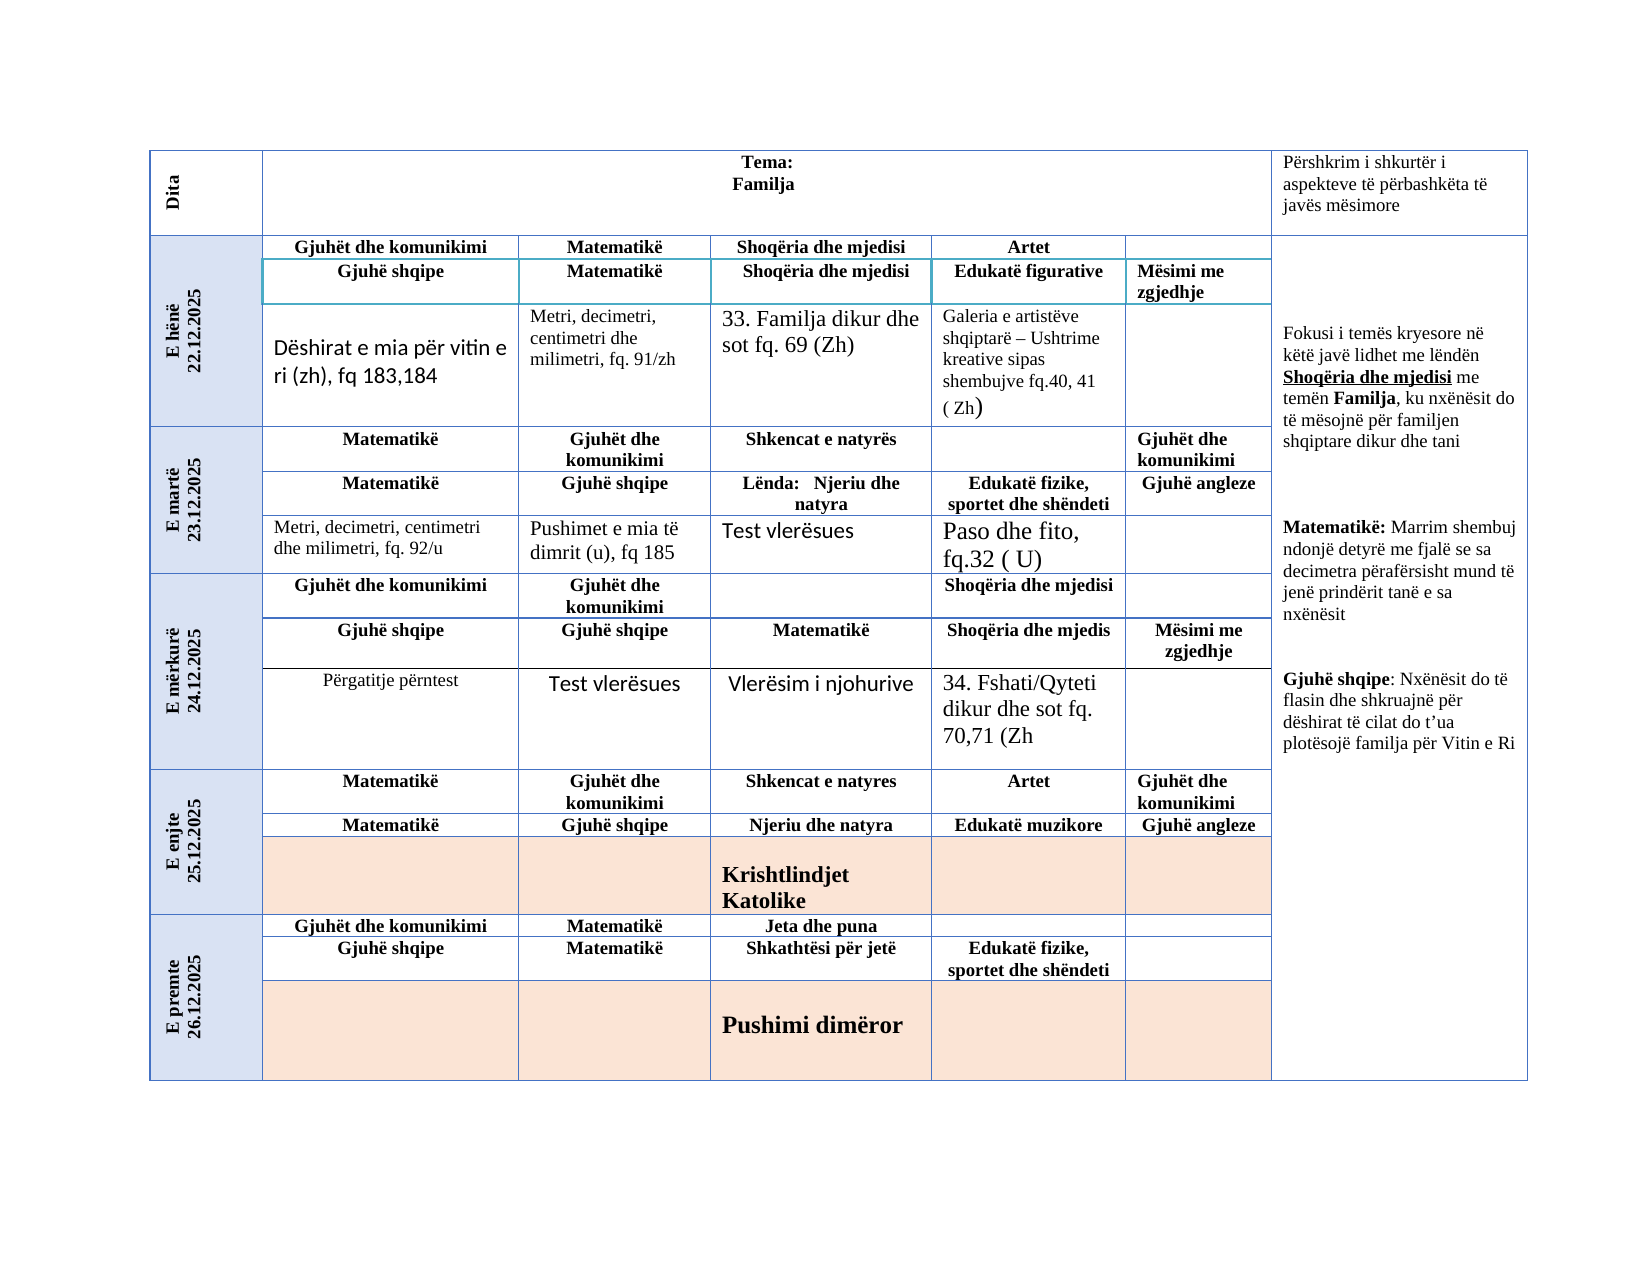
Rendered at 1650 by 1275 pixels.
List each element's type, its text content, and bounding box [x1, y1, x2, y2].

table_cell Gjuhë shqipe [263, 619, 518, 668]
table_cell Matematikë [263, 427, 518, 471]
table_cell [932, 837, 1125, 914]
table_cell Përshkrim i shkurtër i aspekteve të përbashkëta të javës mësimore [1272, 151, 1527, 235]
table_cell [932, 427, 1125, 471]
table_cell Matematikë [711, 619, 931, 668]
table_cell E enjte 25.12.2025 [151, 770, 262, 914]
table_cell Artet [932, 770, 1125, 813]
table_cell Paso dhe fito, fq.32 ( U) [932, 516, 1125, 573]
table_cell Gjuhë angleze [1126, 814, 1271, 836]
table_cell Gjuhë shqipe [263, 937, 518, 980]
table_cell Mësimi me zgjedhje [1127, 260, 1271, 303]
table_cell Artet [932, 236, 1125, 258]
table_cell Pushimi dimëror [711, 981, 931, 1080]
table_cell E premte 26.12.2025 [151, 915, 262, 1080]
table_cell Gjuhë angleze [1126, 472, 1271, 515]
table_cell Mësimi me zgjedhje [1126, 619, 1271, 668]
table_cell Dëshirat e mia për vitin e ri (zh), fq 183,184 [263, 305, 518, 426]
table_cell Shkathtësi për jetë [711, 937, 931, 980]
table_cell [1126, 915, 1271, 936]
table_cell [519, 837, 710, 914]
table_cell Matematikë [263, 472, 518, 515]
table_cell [263, 981, 518, 1080]
table_cell Krishtlindjet Katolike [711, 837, 931, 914]
table_cell Shoqëria dhe mjedisi [932, 574, 1125, 617]
table_cell [1126, 837, 1271, 914]
table_cell Edukatë fizike, sportet dhe shëndeti [932, 472, 1125, 515]
table_cell Gjuhët dhe komunikimi [519, 574, 710, 617]
table_cell Edukatë figurative [933, 260, 1125, 303]
table_cell [1126, 516, 1271, 573]
table_cell Edukatë fizike, sportet dhe shëndeti [932, 937, 1125, 980]
table_cell Tema: Familja [263, 151, 1271, 235]
table_cell 34. Fshati/Qyteti dikur dhe sot fq. 70,71 (Zh [932, 669, 1125, 769]
table_cell Matematikë [519, 937, 710, 980]
table_cell [1126, 669, 1271, 769]
table_cell E hënë 22.12.2025 [151, 236, 262, 426]
table_cell Gjuhët dhe komunikimi [1126, 427, 1271, 471]
table_cell [1126, 574, 1271, 617]
table_cell Matematikë [520, 260, 710, 303]
table_cell [519, 981, 710, 1080]
table_cell E mërkurë 24.12.2025 [151, 574, 262, 769]
table_cell [1126, 937, 1271, 980]
table_cell Dita [151, 151, 262, 235]
table_cell [263, 837, 518, 914]
table_cell Gjuhë shqipe [519, 619, 710, 668]
table_cell Matematikë [263, 814, 518, 836]
table_cell Shkencat e natyres [711, 770, 931, 813]
table_cell Shkencat e natyrës [711, 427, 931, 471]
table_cell Vlerësim i njohurive [711, 669, 931, 769]
table_cell Gjuhët dhe komunikimi [263, 574, 518, 617]
table_cell Galeria e artistëve shqiptarë – Ushtrime kreative sipas shembujve fq.40, 41 ( Zh) [932, 305, 1125, 426]
table_cell [1126, 236, 1271, 258]
table_cell Gjuhë shqipe [519, 472, 710, 515]
table_cell Gjuhët dhe komunikimi [519, 427, 710, 471]
table_cell Përgatitje përntest [263, 669, 518, 769]
table_cell Shoqëria dhe mjedisi [711, 236, 931, 258]
table_cell [1126, 981, 1271, 1080]
table_cell Metri, decimetri, centimetri dhe milimetri, fq. 92/u [263, 516, 518, 573]
table_cell Shoqëria dhe mjedis [932, 619, 1125, 668]
table_cell Gjuhë shqipe [264, 260, 518, 303]
table_cell Test vlerësues [711, 516, 931, 573]
table_cell Lënda: Njeriu dhe natyra [711, 472, 931, 515]
table_cell 33. Familja dikur dhe sot fq. 69 (Zh) [711, 305, 931, 426]
table_cell Gjuhët dhe komunikimi [263, 915, 518, 936]
table_cell Edukatë muzikore [932, 814, 1125, 836]
table_cell Jeta dhe puna [711, 915, 931, 936]
table_cell [711, 574, 931, 617]
table_cell Gjuhët dhe komunikimi [263, 236, 518, 258]
table_cell Shoqëria dhe mjedisi [712, 260, 930, 303]
table_cell [1126, 305, 1271, 426]
table_cell Gjuhë shqipe [519, 814, 710, 836]
table_cell Gjuhët dhe komunikimi [519, 770, 710, 813]
table_cell [932, 915, 1125, 936]
table_cell Test vlerësues [519, 669, 710, 769]
table_cell [932, 981, 1125, 1080]
table_cell Metri, decimetri, centimetri dhe milimetri, fq. 91/zh [519, 305, 710, 426]
table_cell Matematikë [263, 770, 518, 813]
table_cell Pushimet e mia të dimrit (u), fq 185 [519, 516, 710, 573]
table_cell Fokusi i temës kryesore në këtë javë lidhet me lëndën Shoqëria dhe mjedisi me temën Familja, ku nxënësit do të mësojnë për familjen shqiptare dikur dhe tani Matematikë: Marrim shembuj ndonjë detyrë me fjalë se sa decimetra përafërsisht mund të jenë prindërit tanë e sa nxënësit Gjuhë shqipe: Nxënësit do të flasin dhe shkruajnë për dëshirat të cilat do t’ua plotësojë familja për Vitin e Ri [1272, 236, 1527, 1080]
table_cell Njeriu dhe natyra [711, 814, 931, 836]
table_cell Matematikë [519, 915, 710, 936]
table_cell Matematikë [519, 236, 710, 258]
table_cell Gjuhët dhe komunikimi [1126, 770, 1271, 813]
table_cell E martë 23.12.2025 [151, 427, 262, 573]
